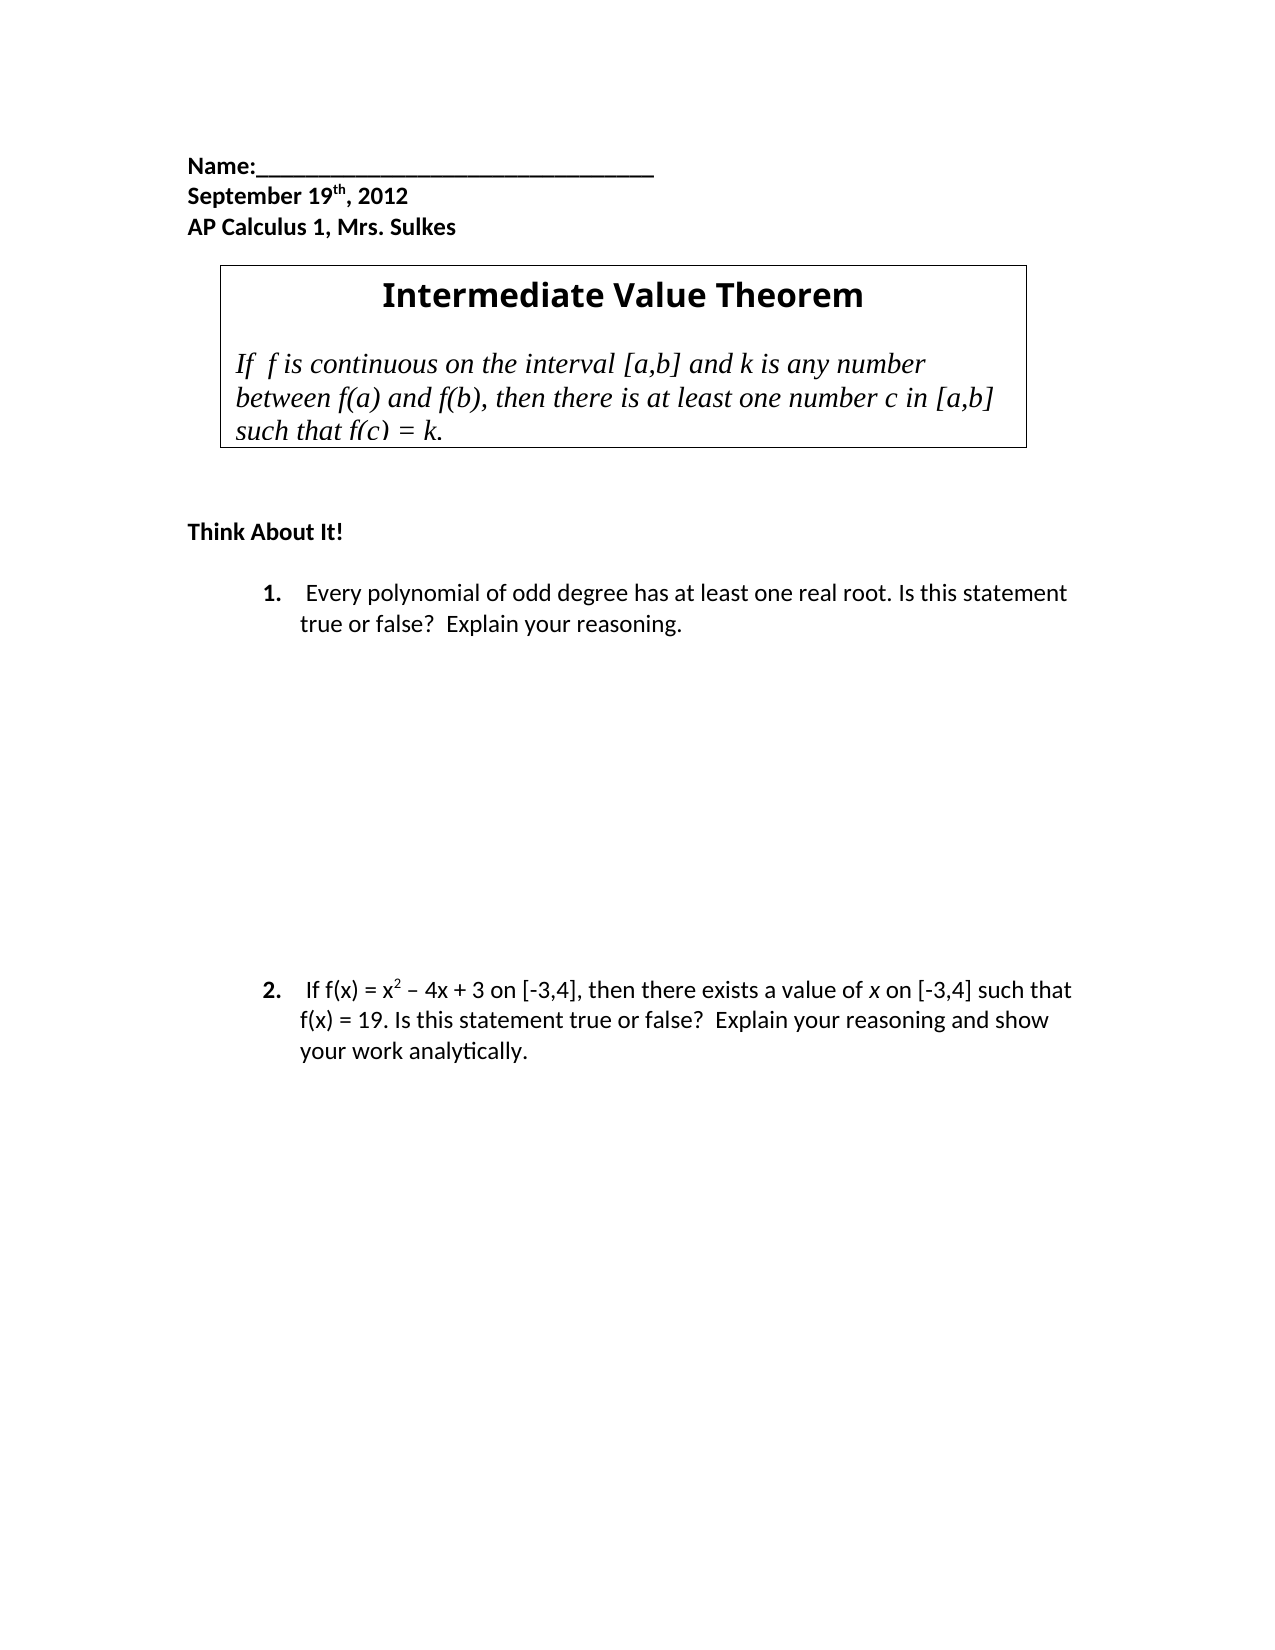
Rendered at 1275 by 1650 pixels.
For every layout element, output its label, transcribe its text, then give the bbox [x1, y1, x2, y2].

text September 19th, 2012 [187, 181, 1087, 211]
text Think About It! [187, 516, 1087, 547]
text AP Calculus 1, Mrs. Sulkes [187, 211, 1087, 242]
text Name:________________________________ [187, 150, 1087, 181]
list Every polynomial of odd degree has at least one real root. Is this statement true or false? Explain your reasoning. [262, 577, 1087, 638]
list If f(x) = x2 – 4x + 3 on [-3,4], then there exists a value of x on [-3,4] such that f(x) = 19. Is this statement true or false? Explain your reasoning and show your work analytically. [262, 974, 1087, 1066]
